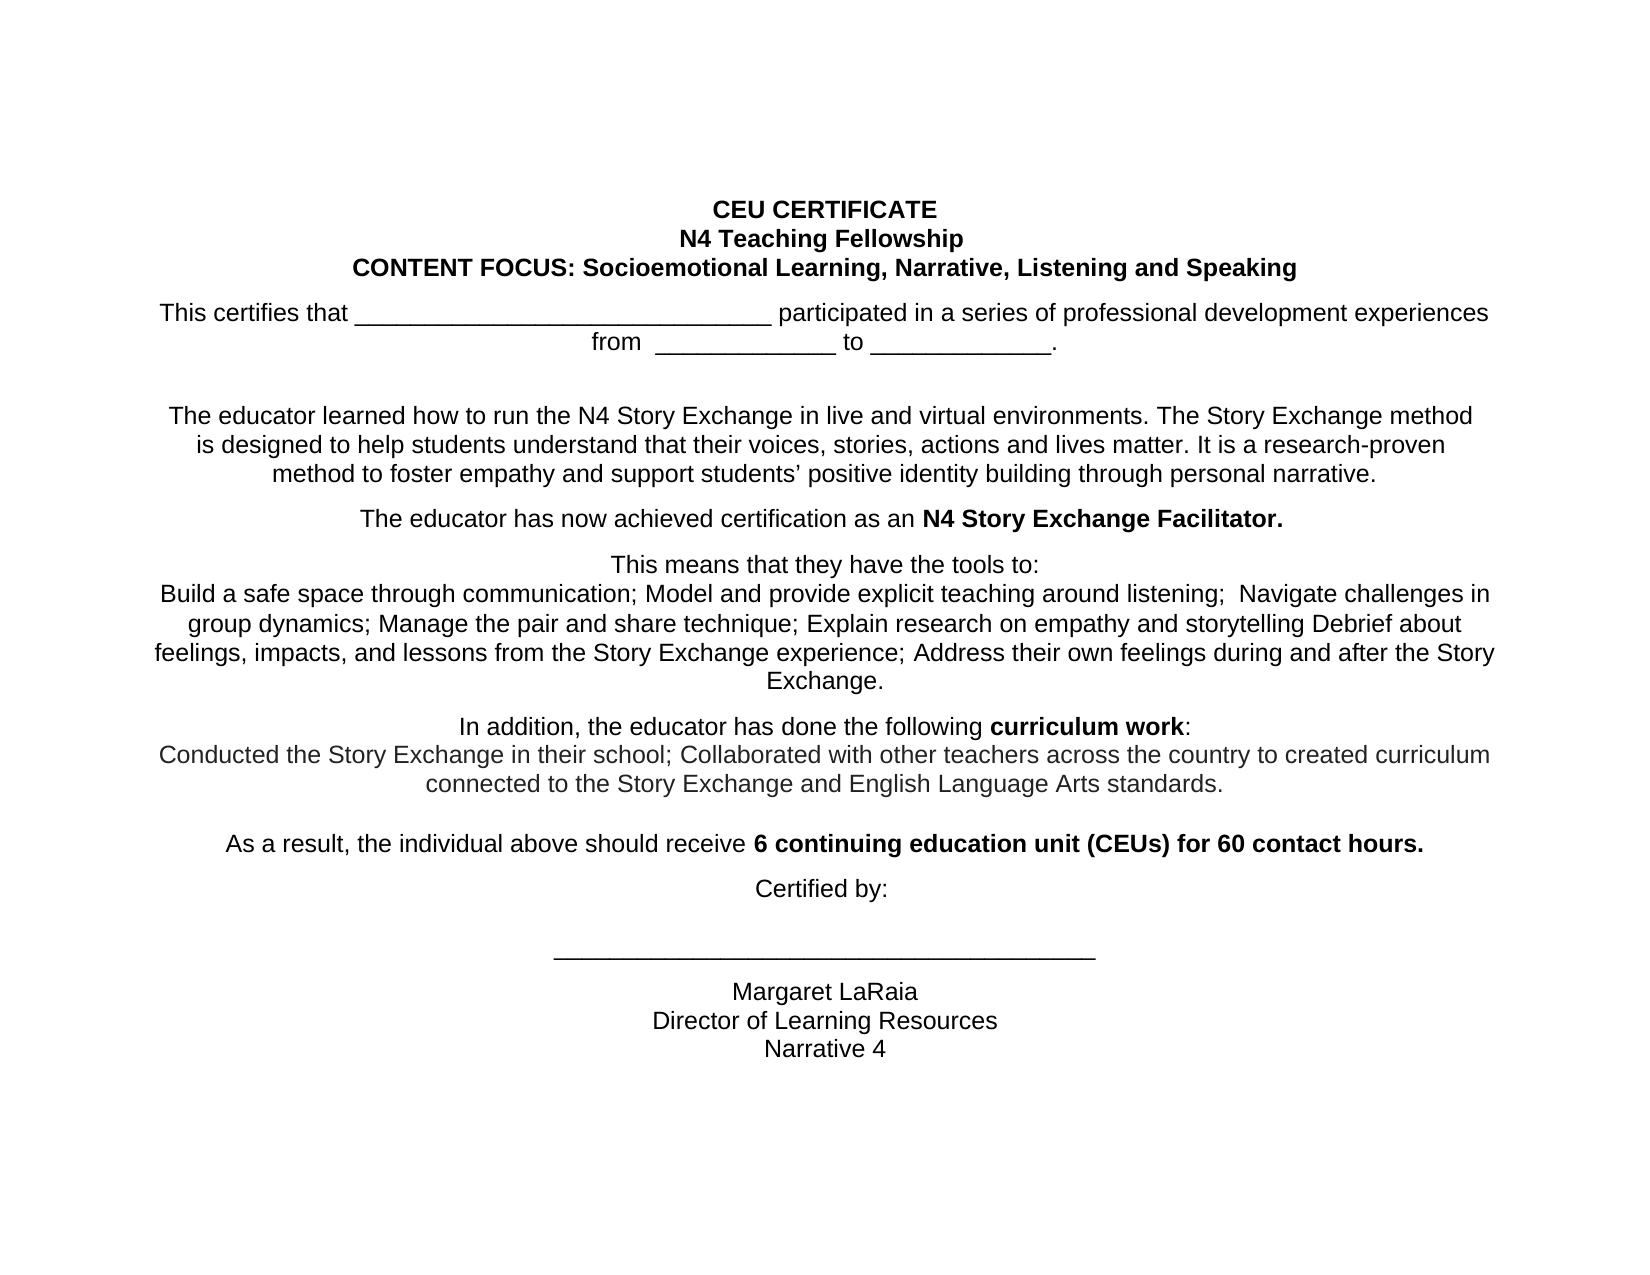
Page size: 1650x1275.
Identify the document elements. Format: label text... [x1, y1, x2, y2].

text Narrative 4 [150, 1034, 1500, 1063]
text This certifies that ______________________________ participated in a series of professional development experiences from _____________ to _____________. [150, 298, 1500, 356]
text The educator has now achieved certification as an N4 Story Exchange Facilitator. [150, 504, 1500, 533]
text Margaret LaRaia [150, 977, 1500, 1006]
text This means that they have the tools to: Build a safe space through communication; Model and provide explicit teaching around listening; Navigate challenges in group dynamics; Manage the pair and share technique; Explain research on empathy and storytelling Debrief about feelings, impacts, and lessons from the Story Exchange experience; Address their own feelings during and after the Story Exchange. [150, 549, 1500, 695]
text As a result, the individual above should receive 6 continuing education unit (CEUs) for 60 contact hours. [150, 828, 1500, 857]
text Certified by: _______________________________________ [150, 874, 1500, 960]
text Conducted the Story Exchange in their school; Collaborated with other teachers across the country to created curriculum connected to the Story Exchange and English Language Arts standards. [150, 741, 1500, 798]
text The educator learned how to run the N4 Story Exchange in live and virtual environments. The Story Exchange method is designed to help students understand that their voices, stories, actions and lives matter. It is a research-proven method to foster empathy and support students’ positive identity building through personal narrative. [150, 372, 1500, 487]
text In addition, the educator has done the following curriculum work: [150, 712, 1500, 741]
text CEU CERTIFICATE N4 Teaching Fellowship CONTENT FOCUS: Socioemotional Learning, Narrative, Listening and Speaking [150, 195, 1500, 282]
text Director of Learning Resources [150, 1006, 1500, 1034]
